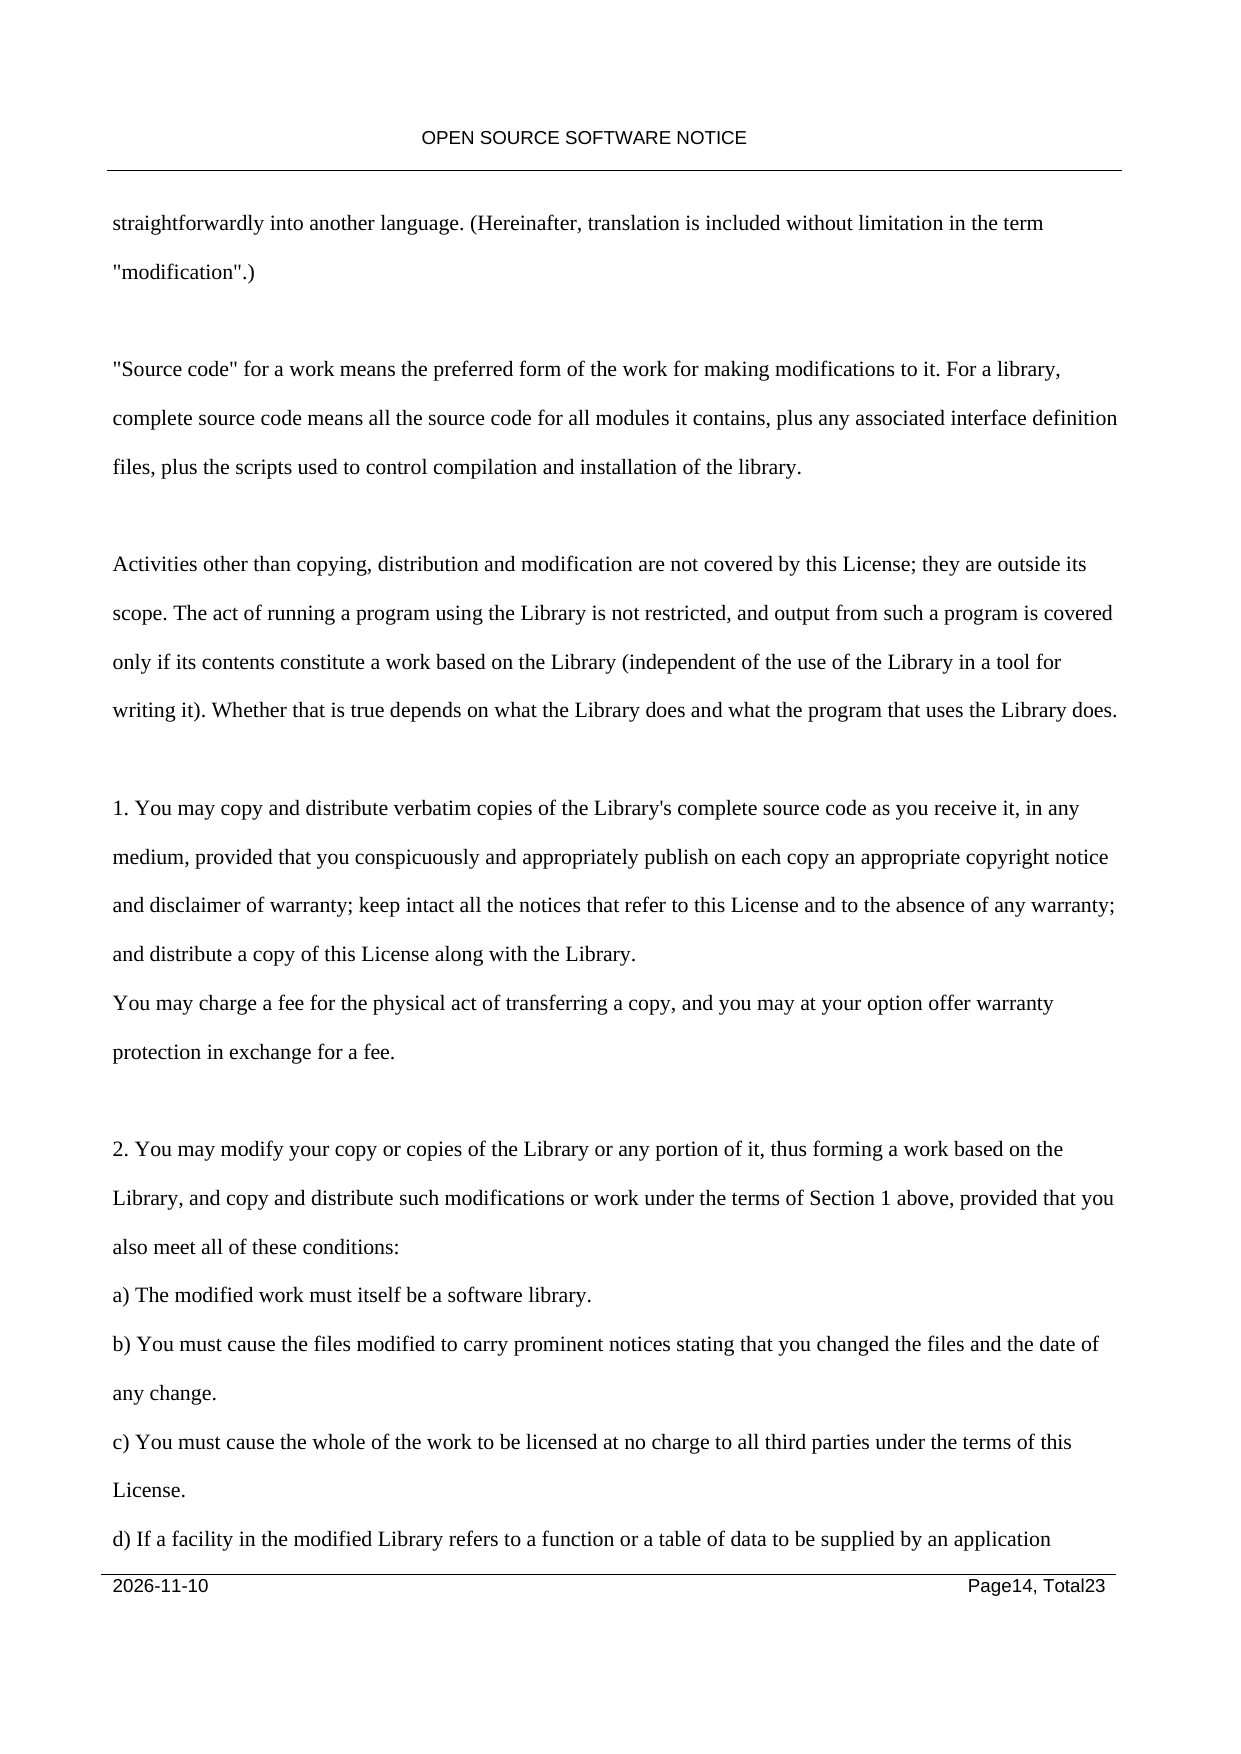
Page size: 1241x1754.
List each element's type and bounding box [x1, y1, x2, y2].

text [112, 206, 1128, 1555]
